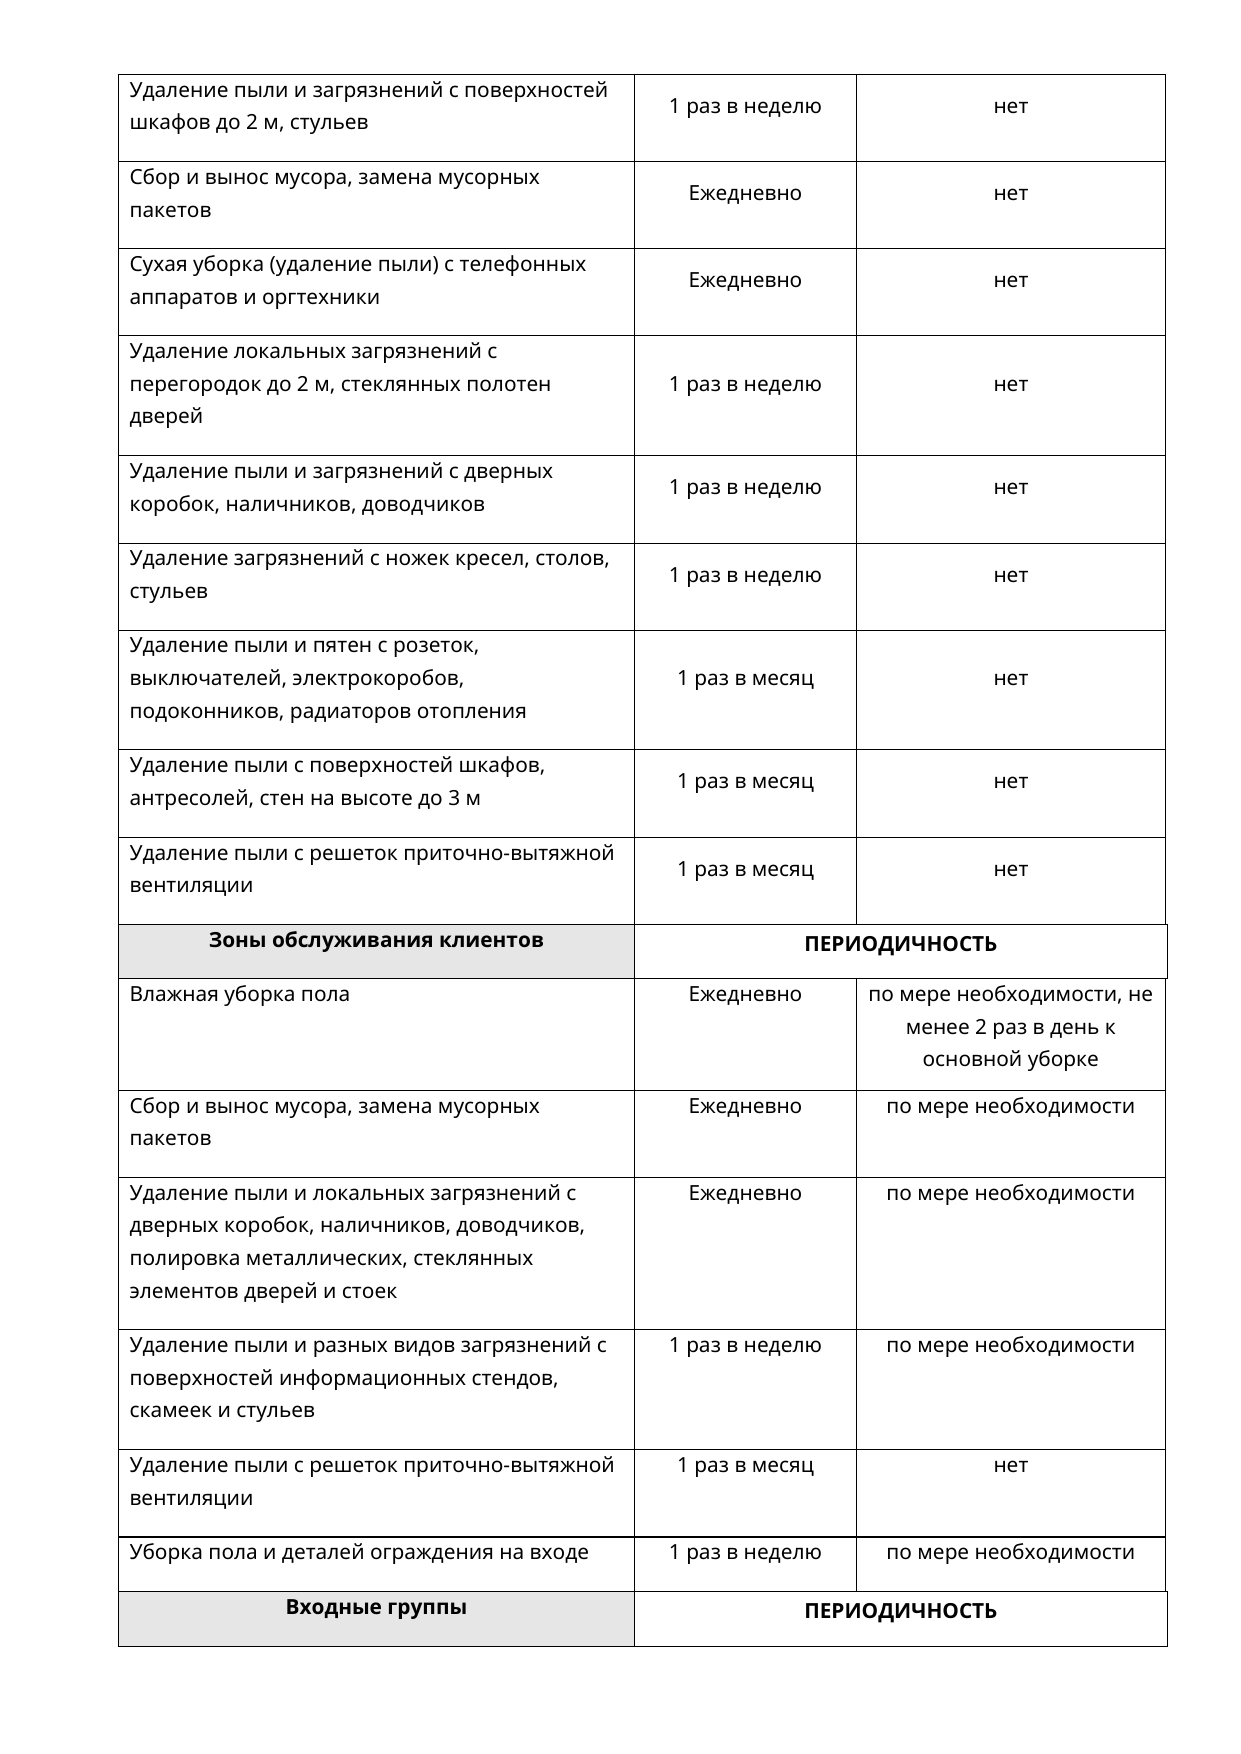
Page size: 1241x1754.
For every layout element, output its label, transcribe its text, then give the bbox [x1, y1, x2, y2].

table_cell Уборка пола и деталей ограждения на входе [119, 1538, 634, 1591]
table_cell Ежедневно [635, 162, 856, 248]
table_cell нет [857, 75, 1165, 161]
table_cell 1 раз в неделю [635, 1330, 856, 1449]
table_cell нет [857, 631, 1165, 749]
table_cell Удаление пыли с решеток приточно-вытяжной вентиляции [119, 838, 634, 924]
table_cell Сухая уборка (удаление пыли) с телефонных аппаратов и оргтехники [119, 249, 634, 335]
table_cell нет [857, 1450, 1165, 1536]
table_cell нет [857, 456, 1165, 542]
table_cell Удаление локальных загрязнений с перегородок до 2 м, стеклянных полотен дверей [119, 336, 634, 455]
table_cell нет [857, 544, 1165, 629]
table_cell 1 раз в неделю [635, 1538, 856, 1591]
table_cell Ежедневно [635, 249, 856, 335]
table_cell Сбор и вынос мусора, замена мусорных пакетов [119, 162, 634, 248]
table_cell Удаление пыли и локальных загрязнений с дверных коробок, наличников, доводчиков, полировка металлических, стеклянных элементов дверей и стоек [119, 1178, 634, 1329]
table_cell нет [857, 838, 1165, 924]
table_cell по мере необходимости [857, 1330, 1165, 1449]
table_cell ПЕРИОДИЧНОСТЬ [635, 925, 1167, 978]
table_cell Удаление пыли и разных видов загрязнений с поверхностей информационных стендов, скамеек и стульев [119, 1330, 634, 1449]
table_cell Удаление загрязнений с ножек кресел, столов, стульев [119, 544, 634, 629]
table_cell по мере необходимости, не менее 2 раз в день к основной уборке [857, 979, 1165, 1090]
table_cell Удаление пыли и загрязнений с поверхностей шкафов до 2 м, стульев [119, 75, 634, 161]
table_cell Сбор и вынос мусора, замена мусорных пакетов [119, 1091, 634, 1177]
table_cell Удаление пыли и пятен с розеток, выключателей, электрокоробов, подоконников, радиаторов отопления [119, 631, 634, 749]
table_cell 1 раз в неделю [635, 75, 856, 161]
table_cell Удаление пыли с решеток приточно-вытяжной вентиляции [119, 1450, 634, 1536]
table_cell Ежедневно [635, 979, 856, 1090]
table_cell Удаление пыли с поверхностей шкафов, антресолей, стен на высоте до 3 м [119, 750, 634, 837]
table_cell по мере необходимости [857, 1091, 1165, 1177]
table_cell Входные группы [119, 1592, 634, 1646]
table_cell 1 раз в неделю [635, 336, 856, 455]
table_cell ПЕРИОДИЧНОСТЬ [635, 1592, 1167, 1646]
table_cell 1 раз в месяц [635, 631, 856, 749]
table_cell 1 раз в месяц [635, 1450, 856, 1536]
table_cell нет [857, 750, 1165, 837]
table_cell Ежедневно [635, 1091, 856, 1177]
table_cell 1 раз в месяц [635, 750, 856, 837]
table_cell нет [857, 162, 1165, 248]
table_cell Ежедневно [635, 1178, 856, 1329]
table_cell 1 раз в неделю [635, 544, 856, 629]
table_cell по мере необходимости [857, 1538, 1165, 1591]
table_cell Влажная уборка пола [119, 979, 634, 1090]
table_cell нет [857, 249, 1165, 335]
table_cell Удаление пыли и загрязнений с дверных коробок, наличников, доводчиков [119, 456, 634, 542]
table_cell нет [857, 336, 1165, 455]
table_cell 1 раз в месяц [635, 838, 856, 924]
table_cell Зоны обслуживания клиентов [119, 925, 634, 978]
table_cell 1 раз в неделю [635, 456, 856, 542]
table_cell по мере необходимости [857, 1178, 1165, 1329]
